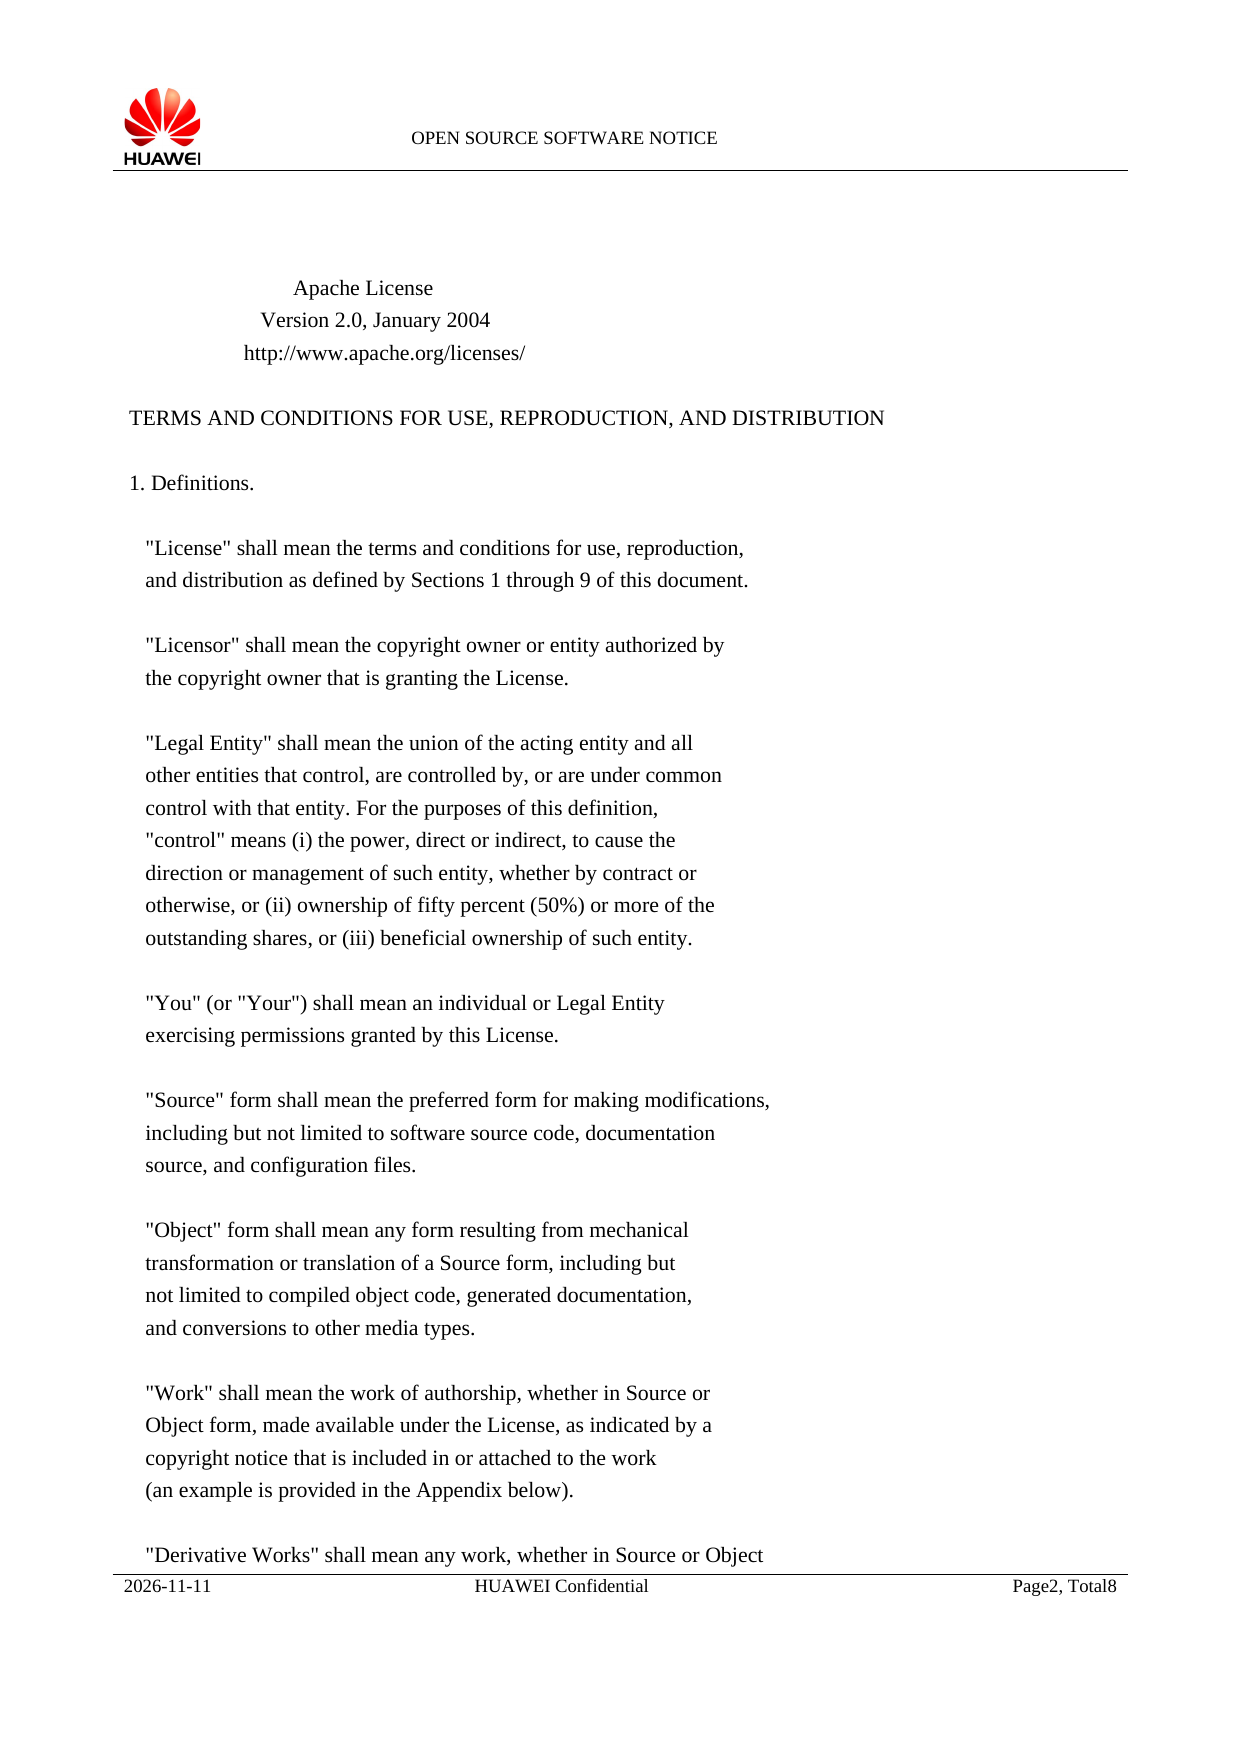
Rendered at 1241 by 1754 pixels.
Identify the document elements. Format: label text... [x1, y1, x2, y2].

picture [124, 88, 201, 165]
